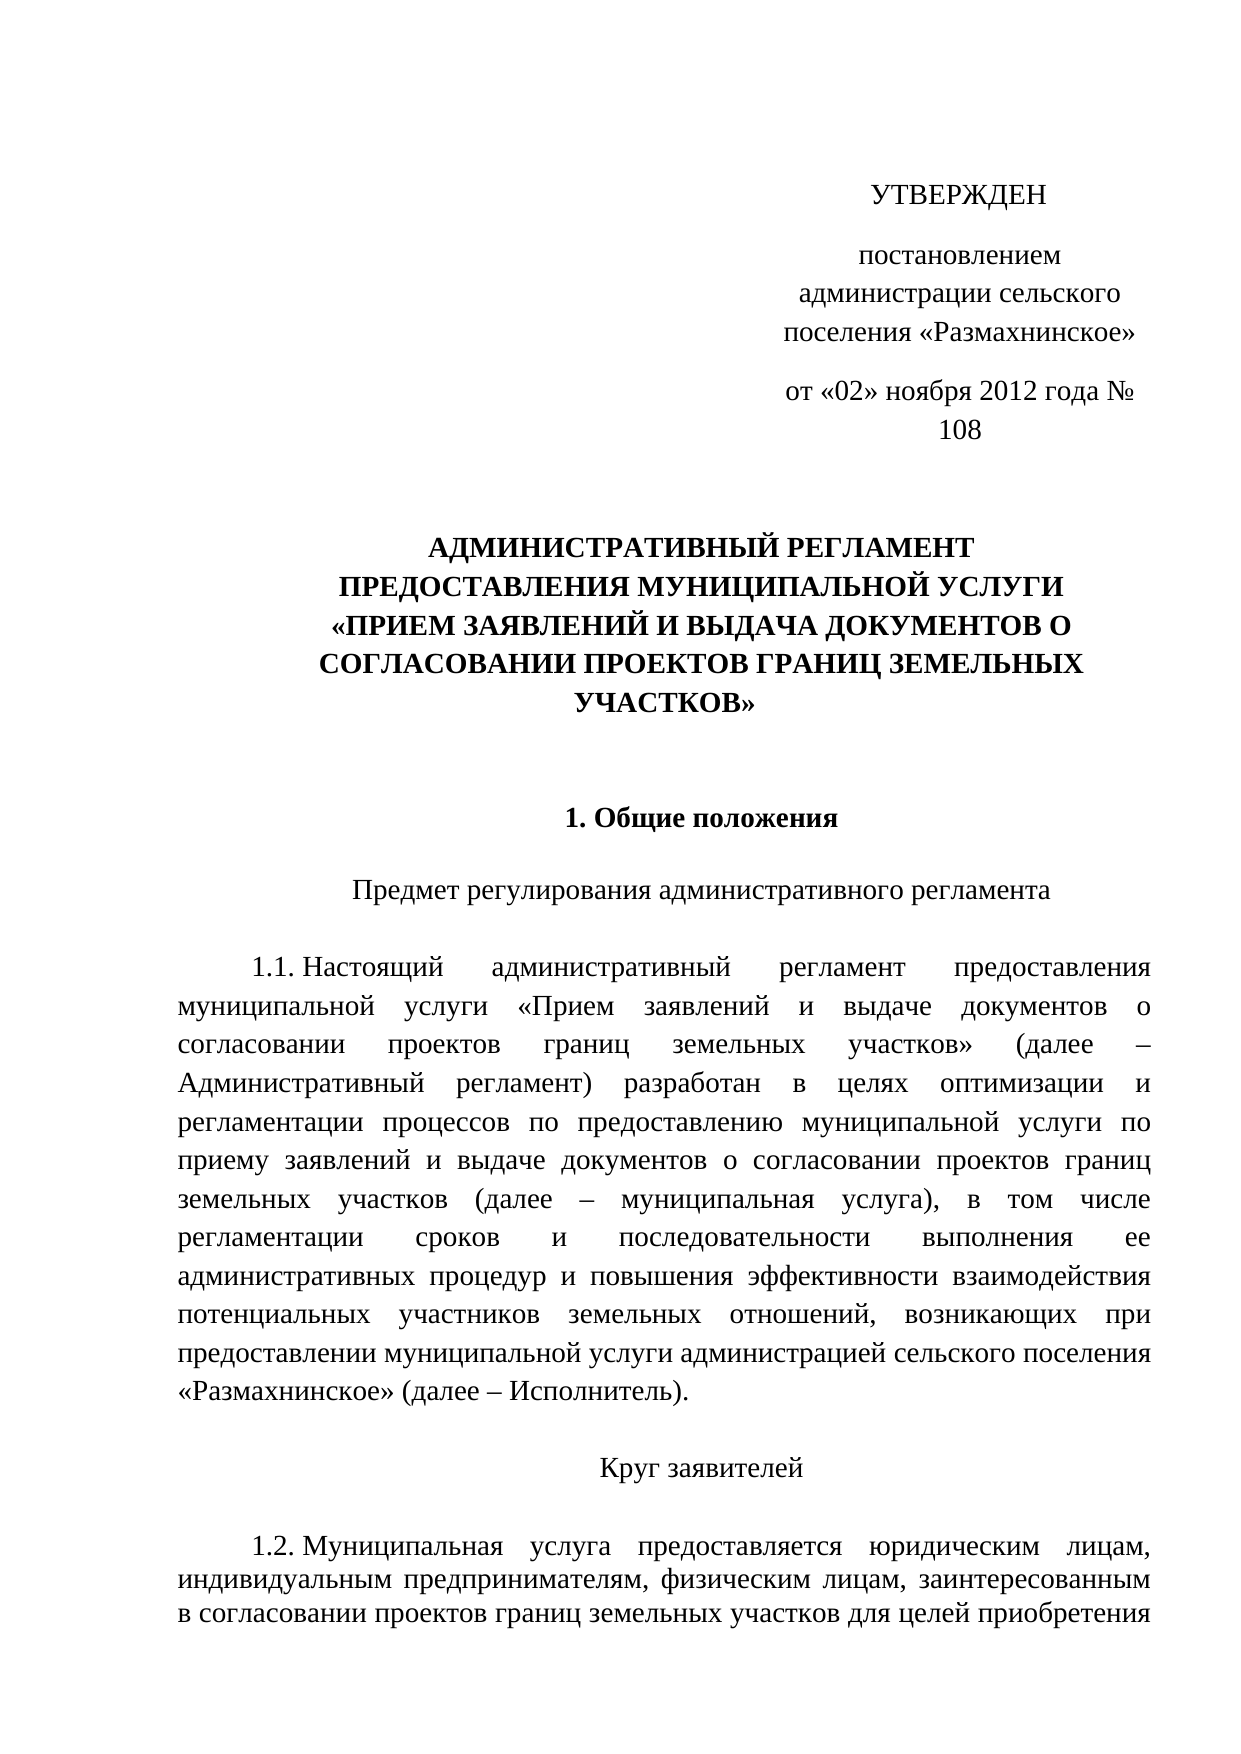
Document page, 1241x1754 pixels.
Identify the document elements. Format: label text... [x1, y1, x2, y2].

text «ПРИЕМ ЗАЯВЛЕНИЙ И ВЫДАЧА ДОКУМЕНТОВ О [177, 608, 1152, 641]
text от «02» ноября 2012 года № 108 [768, 373, 1152, 445]
text Круг заявителей [177, 1451, 1152, 1484]
text УТВЕРЖДЕН [177, 177, 1152, 211]
text постановлением администрации сельского поселения «Размахнинское» [768, 237, 1152, 347]
text Предмет регулирования административного регламента [177, 872, 1152, 906]
text ПРЕДОСТАВЛЕНИЯ МУНИЦИПАЛЬНОЙ УСЛУГИ [177, 569, 1152, 603]
text АДМИНИСТРАТИВНЫЙ РЕГЛАМЕНТ [177, 531, 1152, 564]
subtitle 1. Общие положения [177, 800, 1152, 834]
text СОГЛАСОВАНИИ ПРОЕКТОВ ГРАНИЦ ЗЕМЕЛЬНЫХ УЧАСТКОВ» [177, 646, 1152, 718]
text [177, 1528, 1152, 1628]
text 1.1. Настоящий административный регламент предоставления муниципальной услуги «Прием заявлений и выдаче документов о согласовании проектов границ земельных участков» (далее – Административный регламент) разработан в целях оптимизации и регламентации процессов по предоставлению муниципальной услуги по приему заявлений и выдаче документов о согласовании проектов границ земельных участков (далее – муниципальная услуга), в том числе регламентации сроков и последовательности выполнения ее административных процедур и повышения эффективности взаимодействия потенциальных участников земельных отношений, возникающих при предоставлении муниципальной услуги администрацией сельского поселения «Размахнинское» (далее – Исполнитель). [177, 949, 1152, 1407]
